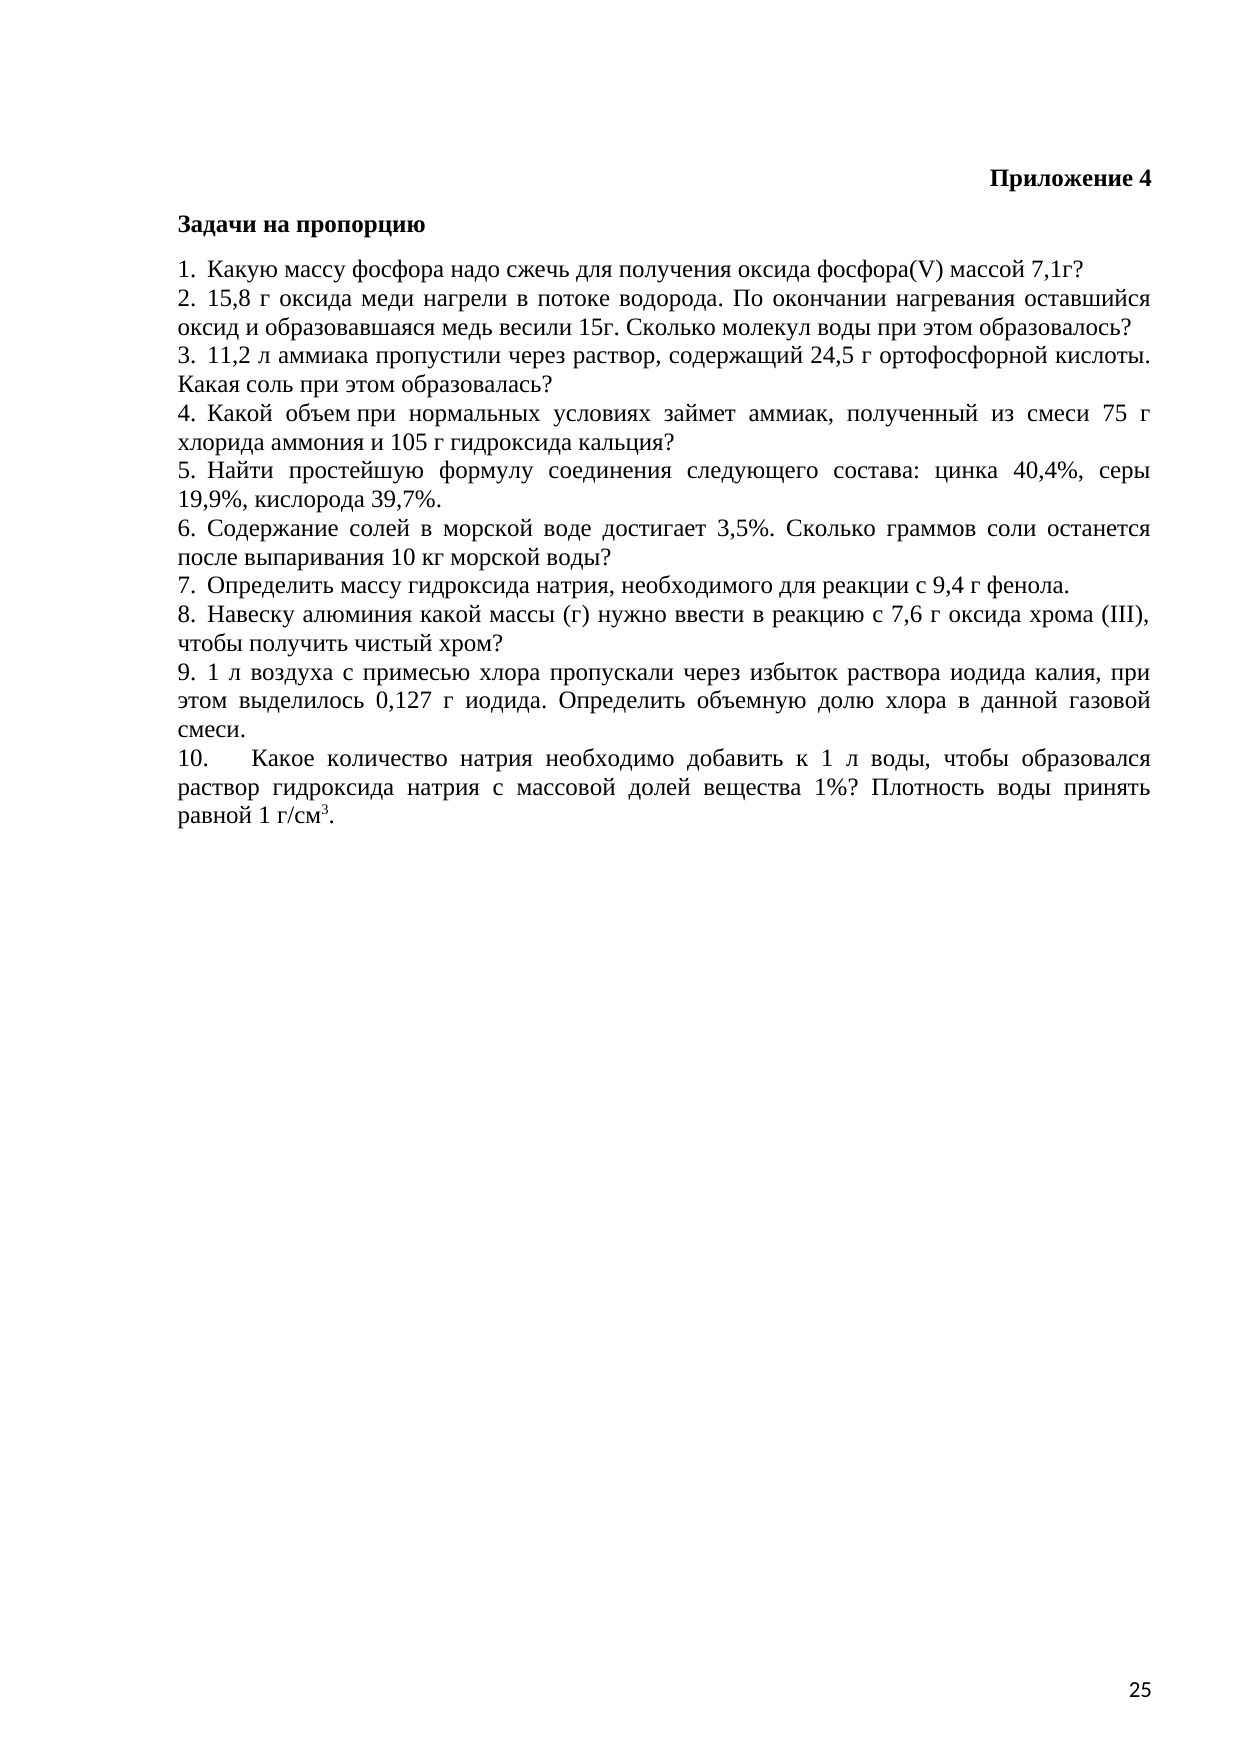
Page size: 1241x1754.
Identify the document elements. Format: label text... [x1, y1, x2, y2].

list Какую массу фосфора надо сжечь для получения оксида фосфора(V) массой 7,1г? [177, 254, 1152, 283]
list 15,8 г оксида меди нагрели в потоке водорода. По окончании нагревания оставшийся оксид и образовавшаяся медь весили 15г. Сколько молекул воды при этом образовалось? [177, 283, 1152, 341]
list Определить массу гидроксида натрия, необходимого для реакции с 9,4 г фенола. [177, 571, 1152, 599]
text Приложение 4 [177, 163, 1152, 192]
list Навеску алюминия какой массы (г) нужно ввести в реакцию с 7,6 г оксида хрома (III), чтобы получить чистый хром? [177, 599, 1152, 657]
list Содержание солей в морской воде достигает 3,5%. Сколько граммов соли останется после выпаривания 10 кг морской воды? [177, 513, 1152, 571]
text Задачи на пропорцию [177, 209, 1152, 238]
list 11,2 л аммиака пропустили через раствор, содержащий 24,5 г ортофосфорной кислоты. Какая соль при этом образовалась? [177, 341, 1152, 398]
list Какое количество натрия необходимо добавить к 1 л воды, чтобы образовался раствор гидроксида натрия с массовой долей вещества 1%? Плотность воды принять равной 1 г/см3. [177, 743, 1152, 829]
list 1 л воздуха с примесью хлора пропускали через избыток раствора иодида калия, при этом выделилось 0,127 г иодида. Определить объемную долю хлора в данной газовой смеси. [177, 657, 1152, 743]
list Найти простейшую формулу соединения следующего состава: цинка 40,4%, серы 19,9%, кислорода 39,7%. [177, 456, 1152, 513]
list Какой объем при нормальных условиях займет аммиак, полученный из смеси 75 г хлорида аммония и 105 г гидроксида кальция? [177, 398, 1152, 456]
